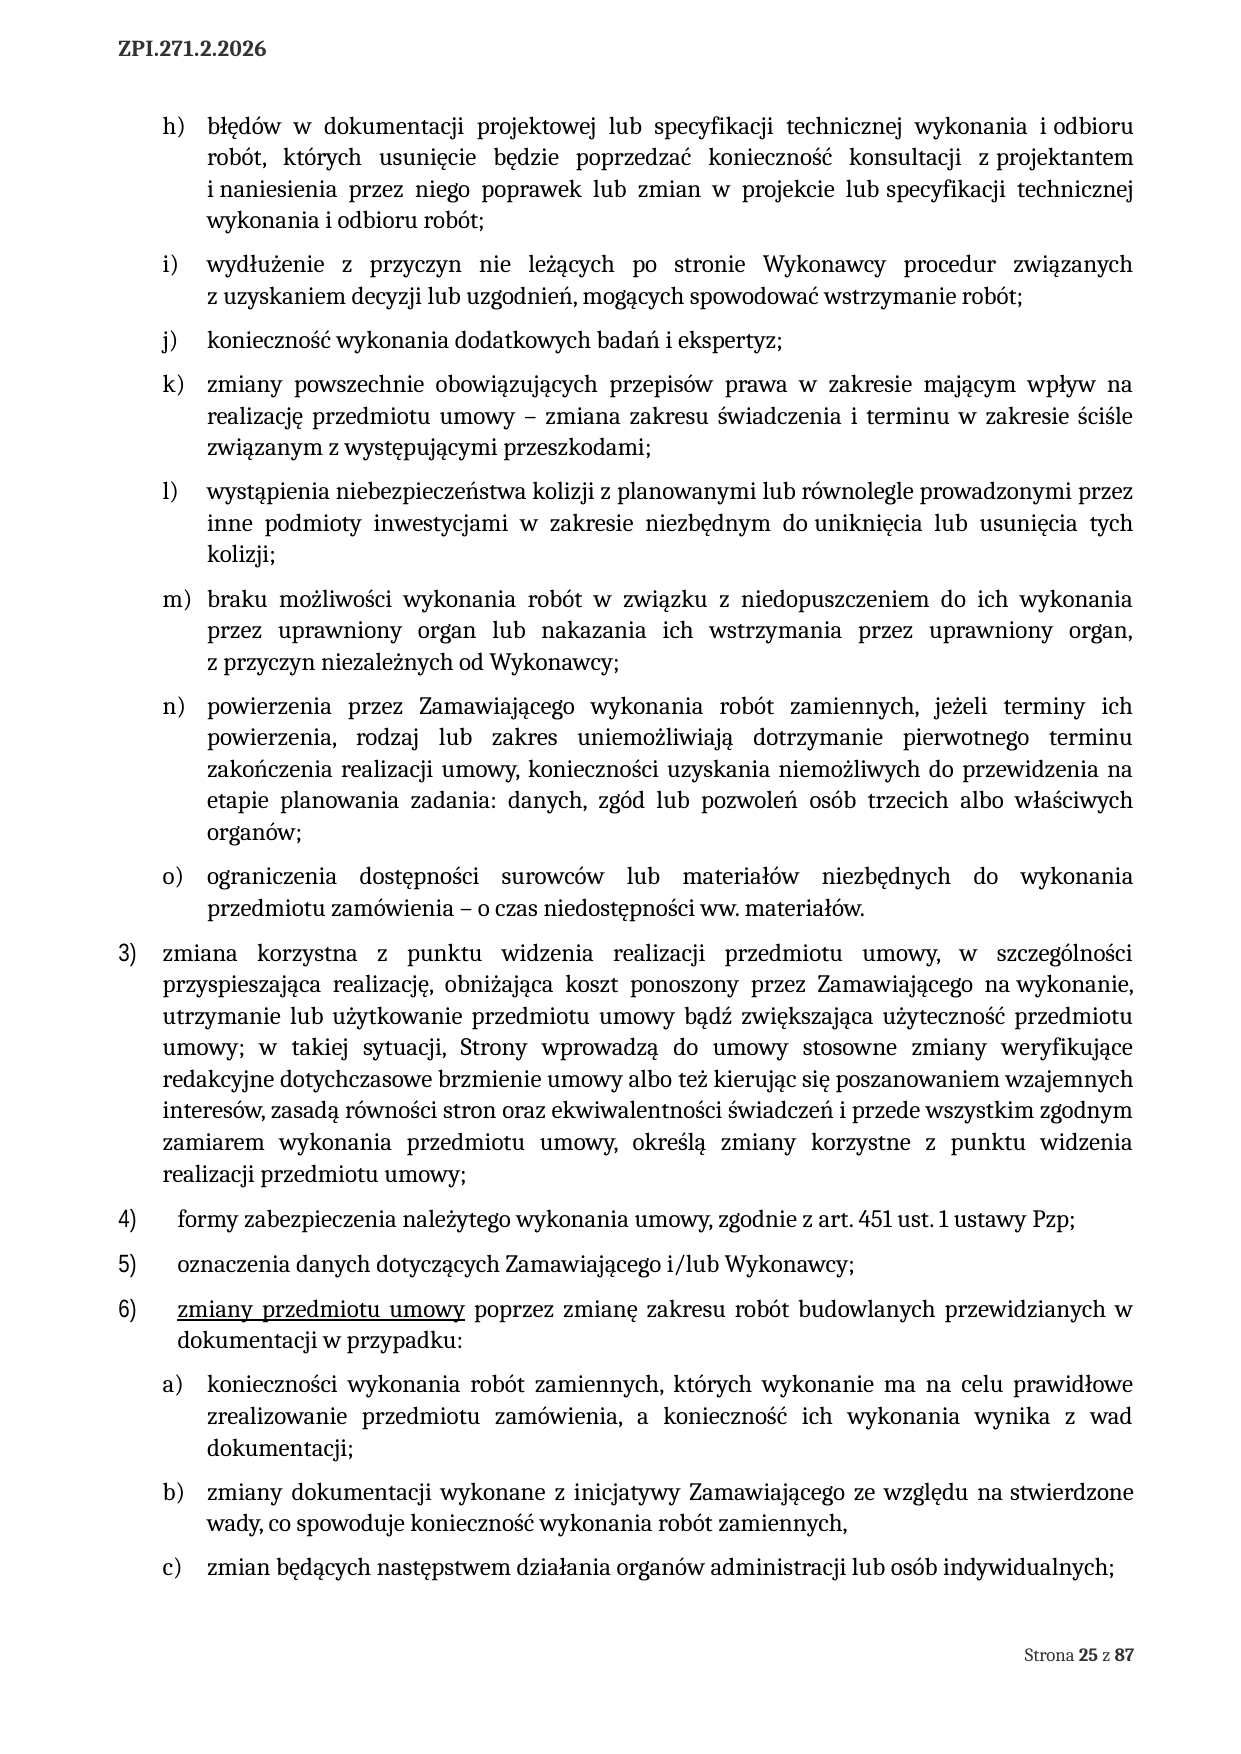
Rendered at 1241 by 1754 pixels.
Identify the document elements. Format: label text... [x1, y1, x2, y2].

list konieczność wykonania dodatkowych badań i ekspertyz; [162, 326, 1134, 355]
list wystąpienia niebezpieczeństwa kolizji z planowanymi lub równolegle prowadzonymi przez inne podmioty inwestycjami w zakresie niezbędnym do uniknięcia lub usunięcia tych kolizji; [162, 477, 1134, 569]
list wydłużenie z przyczyn nie leżących po stronie Wykonawcy procedur związanych z uzyskaniem decyzji lub uzgodnień, mogących spowodować wstrzymanie robót; [162, 250, 1134, 311]
list oznaczenia danych dotyczących Zamawiającego i/lub Wykonawcy; [118, 1249, 1134, 1278]
list błędów w dokumentacji projektowej lub specyfikacji technicznej wykonania i odbioru robót, których usunięcie będzie poprzedzać konieczność konsultacji z projektantem i naniesienia przez niego poprawek lub zmian w projekcie lub specyfikacji technicznej wykonania i odbioru robót; [162, 112, 1134, 235]
list zmiana korzystna z punktu widzenia realizacji przedmiotu umowy, w szczególności przyspieszająca realizację, obniżająca koszt ponoszony przez Zamawiającego na wykonanie, utrzymanie lub użytkowanie przedmiotu umowy bądź zwiększająca użyteczność przedmiotu umowy; w takiej sytuacji, Strony wprowadzą do umowy stosowne zmiany weryfikujące redakcyjne dotychczasowe brzmienie umowy albo też kierując się poszanowaniem wzajemnych interesów, zasadą równości stron oraz ekwiwalentności świadczeń i przede wszystkim zgodnym zamiarem wykonania przedmiotu umowy, określą zmiany korzystne z punktu widzenia realizacji przedmiotu umowy; [118, 938, 1134, 1188]
list konieczności wykonania robót zamiennych, których wykonanie ma na celu prawidłowe zrealizowanie przedmiotu zamówienia, a konieczność ich wykonania wynika z wad dokumentacji; [162, 1370, 1134, 1462]
list zmiany powszechnie obowiązujących przepisów prawa w zakresie mającym wpływ na realizację przedmiotu umowy – zmiana zakresu świadczenia i terminu w zakresie ściśle związanym z występującymi przeszkodami; [162, 370, 1134, 462]
list ograniczenia dostępności surowców lub materiałów niezbędnych do wykonania przedmiotu zamówienia – o czas niedostępności ww. materiałów. [162, 862, 1134, 922]
list formy zabezpieczenia należytego wykonania umowy, zgodnie z art. 451 ust. 1 ustawy Pzp; [118, 1203, 1134, 1233]
list zmiany przedmiotu umowy poprzez zmianę zakresu robót budowlanych przewidzianych w dokumentacji w przypadku: [118, 1294, 1134, 1355]
list zmian będących następstwem działania organów administracji lub osób indywidualnych; [162, 1553, 1134, 1582]
list powierzenia przez Zamawiającego wykonania robót zamiennych, jeżeli terminy ich powierzenia, rodzaj lub zakres uniemożliwiają dotrzymanie pierwotnego terminu zakończenia realizacji umowy, konieczności uzyskania niemożliwych do przewidzenia na etapie planowania zadania: danych, zgód lub pozwoleń osób trzecich albo właściwych organów; [162, 692, 1134, 847]
list zmiany dokumentacji wykonane z inicjatywy Zamawiającego ze względu na stwierdzone wady, co spowoduje konieczność wykonania robót zamiennych, [162, 1477, 1134, 1538]
list braku możliwości wykonania robót w związku z niedopuszczeniem do ich wykonania przez uprawniony organ lub nakazania ich wstrzymania przez uprawniony organ, z przyczyn niezależnych od Wykonawcy; [162, 584, 1134, 676]
